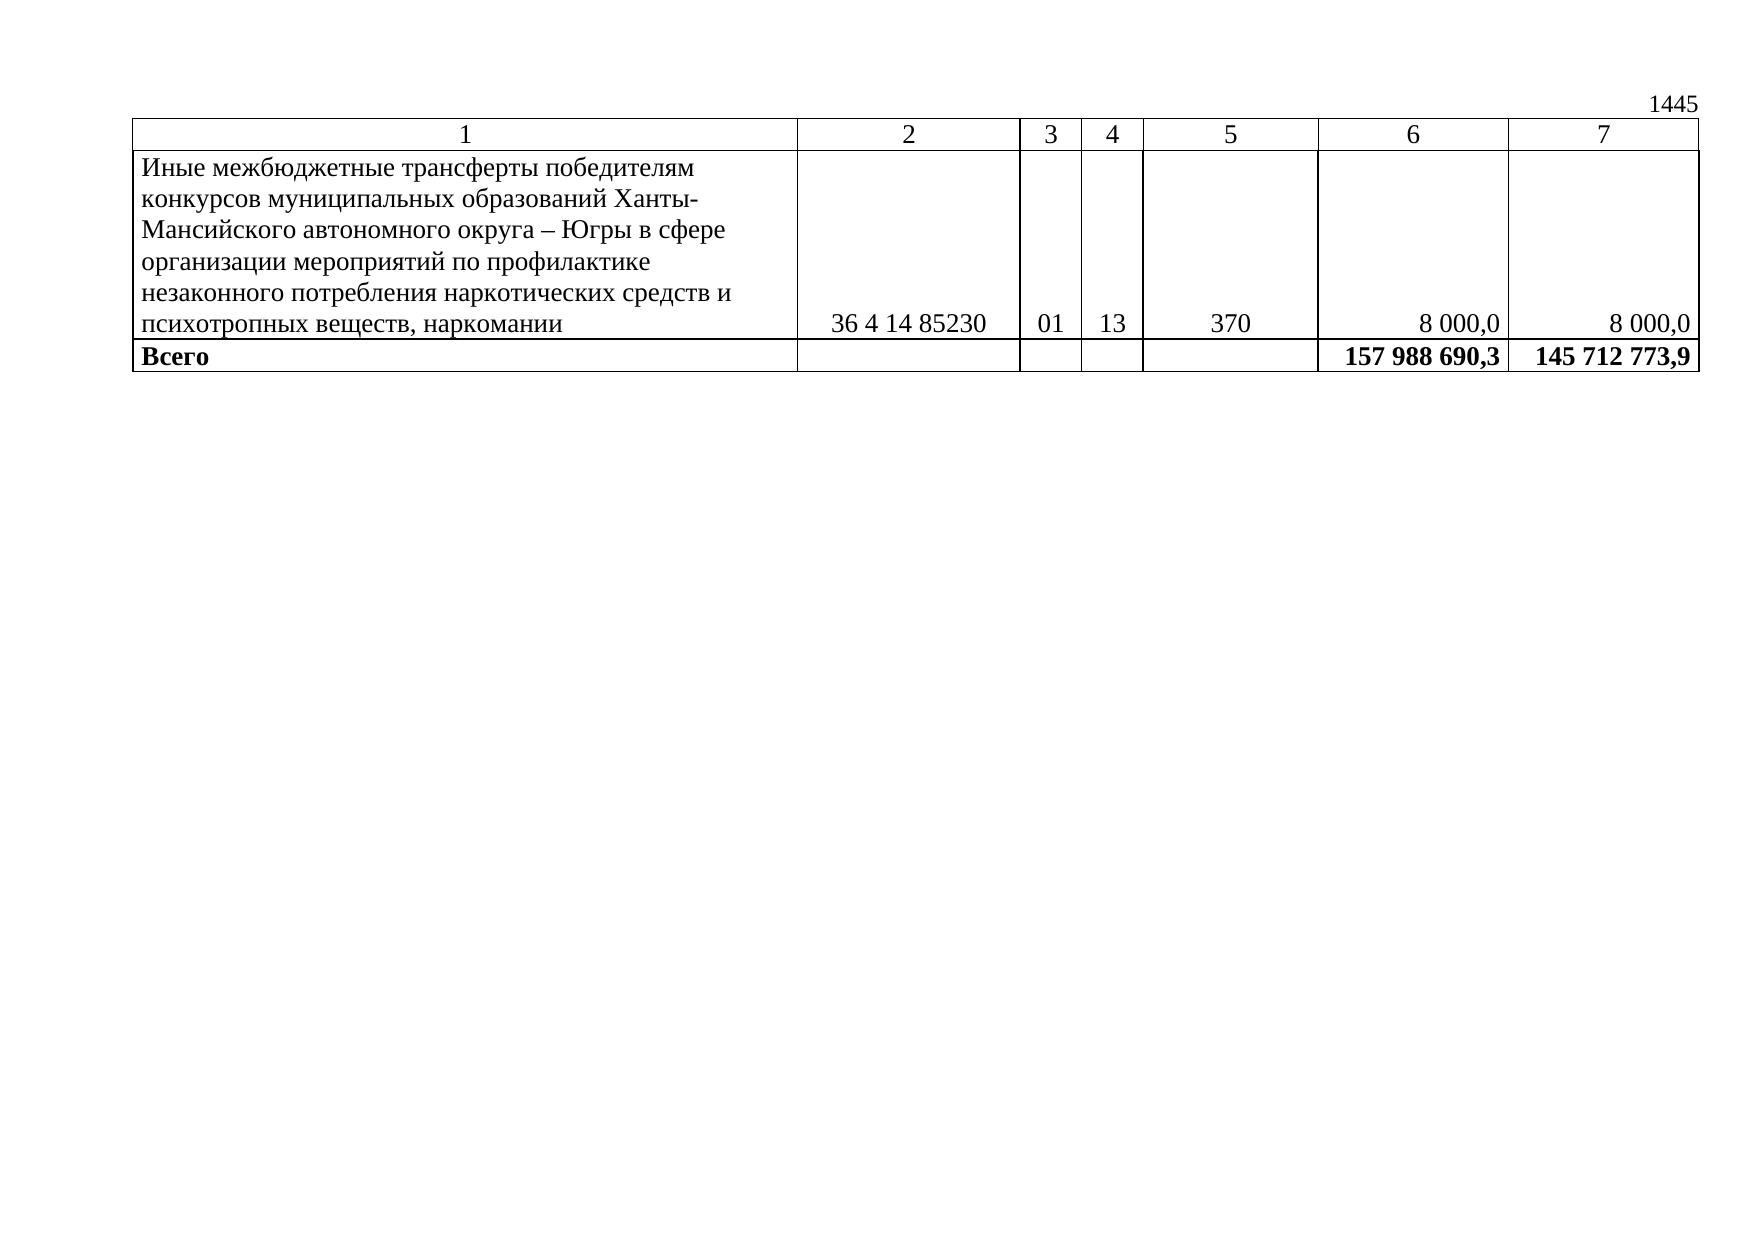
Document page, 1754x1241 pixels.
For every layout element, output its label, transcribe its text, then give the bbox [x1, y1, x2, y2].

table_cell 13 [1082, 151, 1142, 338]
table_header 6 [1319, 119, 1508, 149]
table_cell [1144, 340, 1317, 371]
table_cell 370 [1144, 151, 1317, 338]
table_header 2 [798, 119, 1019, 149]
table_header 3 [1021, 119, 1081, 149]
table_cell [1082, 340, 1142, 371]
table_header 4 [1082, 119, 1143, 149]
table_cell [1021, 340, 1081, 371]
table_header 7 [1509, 119, 1698, 149]
table_cell [798, 340, 1019, 371]
table_cell 145 712 773,9 [1509, 340, 1698, 371]
table_cell 01 [1021, 151, 1081, 338]
table_cell Всего [134, 340, 797, 371]
table_cell Иные межбюджетные трансферты победителям конкурсов муниципальных образований Ханты-Мансийского автономного округа – Югры в сфере организации мероприятий по профилактике незаконного потребления наркотических средств и психотропных веществ, наркомании [134, 151, 797, 338]
table_cell 157 988 690,3 [1319, 340, 1508, 371]
table_header 5 [1144, 119, 1318, 149]
table_header 1 [133, 119, 797, 149]
table_cell 8 000,0 [1319, 151, 1508, 338]
table_cell 36 4 14 85230 [798, 151, 1019, 338]
table_cell 8 000,0 [1509, 151, 1698, 338]
